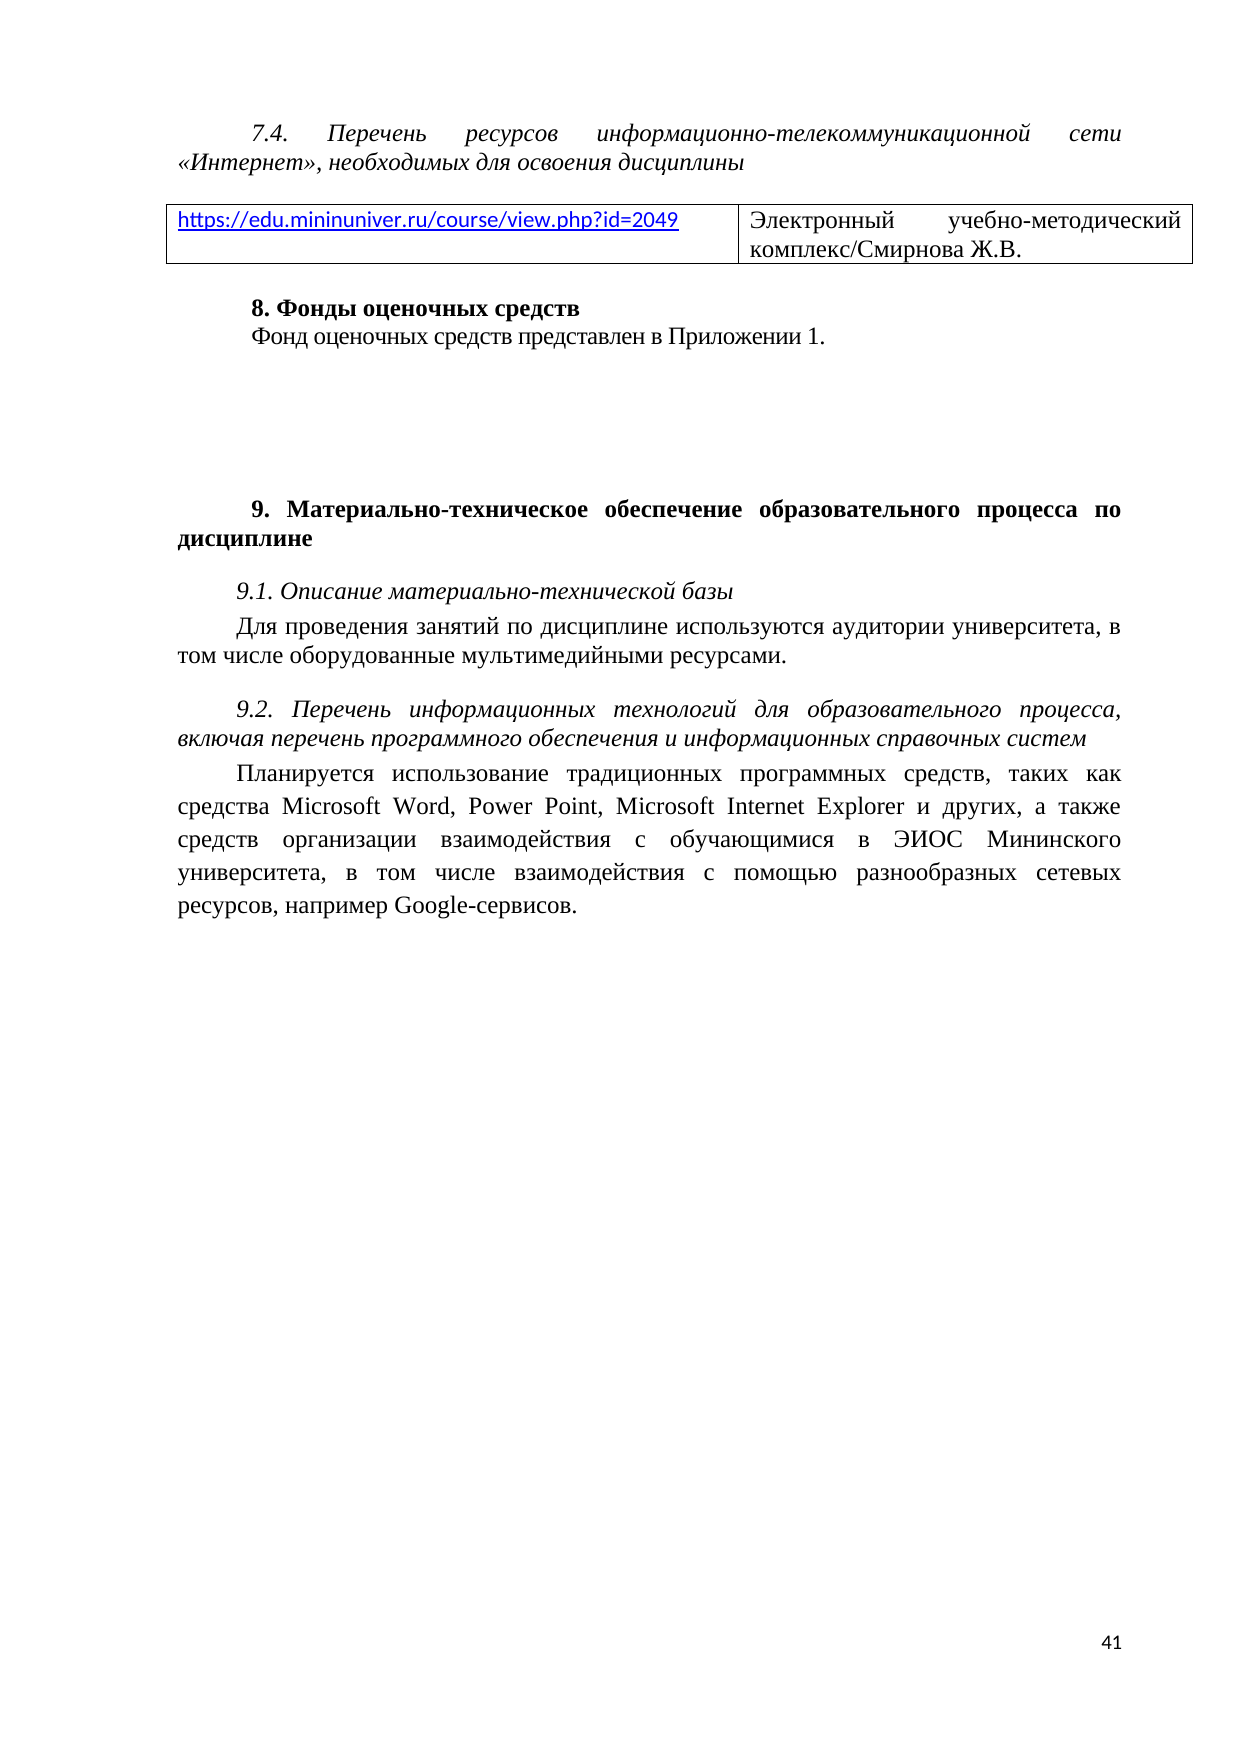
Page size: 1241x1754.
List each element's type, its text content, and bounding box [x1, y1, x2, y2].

subtitle 9.1. Описание материально-технической базы [177, 576, 1122, 605]
text 8. Фонды оценочных средств [177, 293, 1122, 321]
text Для проведения занятий по дисциплине используются аудитории университета, в том числе оборудованные мультимедийными ресурсами. [177, 611, 1122, 669]
subtitle 9.2. Перечень информационных технологий для образовательного процесса, включая перечень программного обеспечения и информационных справочных систем [177, 694, 1122, 751]
text 9. Материально-техническое обеспечение образовательного процесса по дисциплине [177, 494, 1122, 551]
table_header https://edu.mininuniver.ru/course/view.php?id=2049 [167, 205, 738, 263]
text Фонд оценочных средств представлен в Приложении 1. [177, 321, 1122, 350]
text Планируется использование традиционных программных средств, таких как средства Microsoft Word, Power Point, Microsoft Internet Explorer и других, а также средств организации взаимодействия с обучающимися в ЭИОС Мининского университета, в том числе взаимодействия с помощью разнообразных сетевых ресурсов, например Google-сервисов. [177, 758, 1122, 918]
table_header Электронный учебно-методический комплекс/Смирнова Ж.В. [739, 205, 1192, 263]
text 7.4. Перечень ресурсов информационно-телекоммуникационной сети «Интернет», необходимых для освоения дисциплины [177, 118, 1122, 176]
